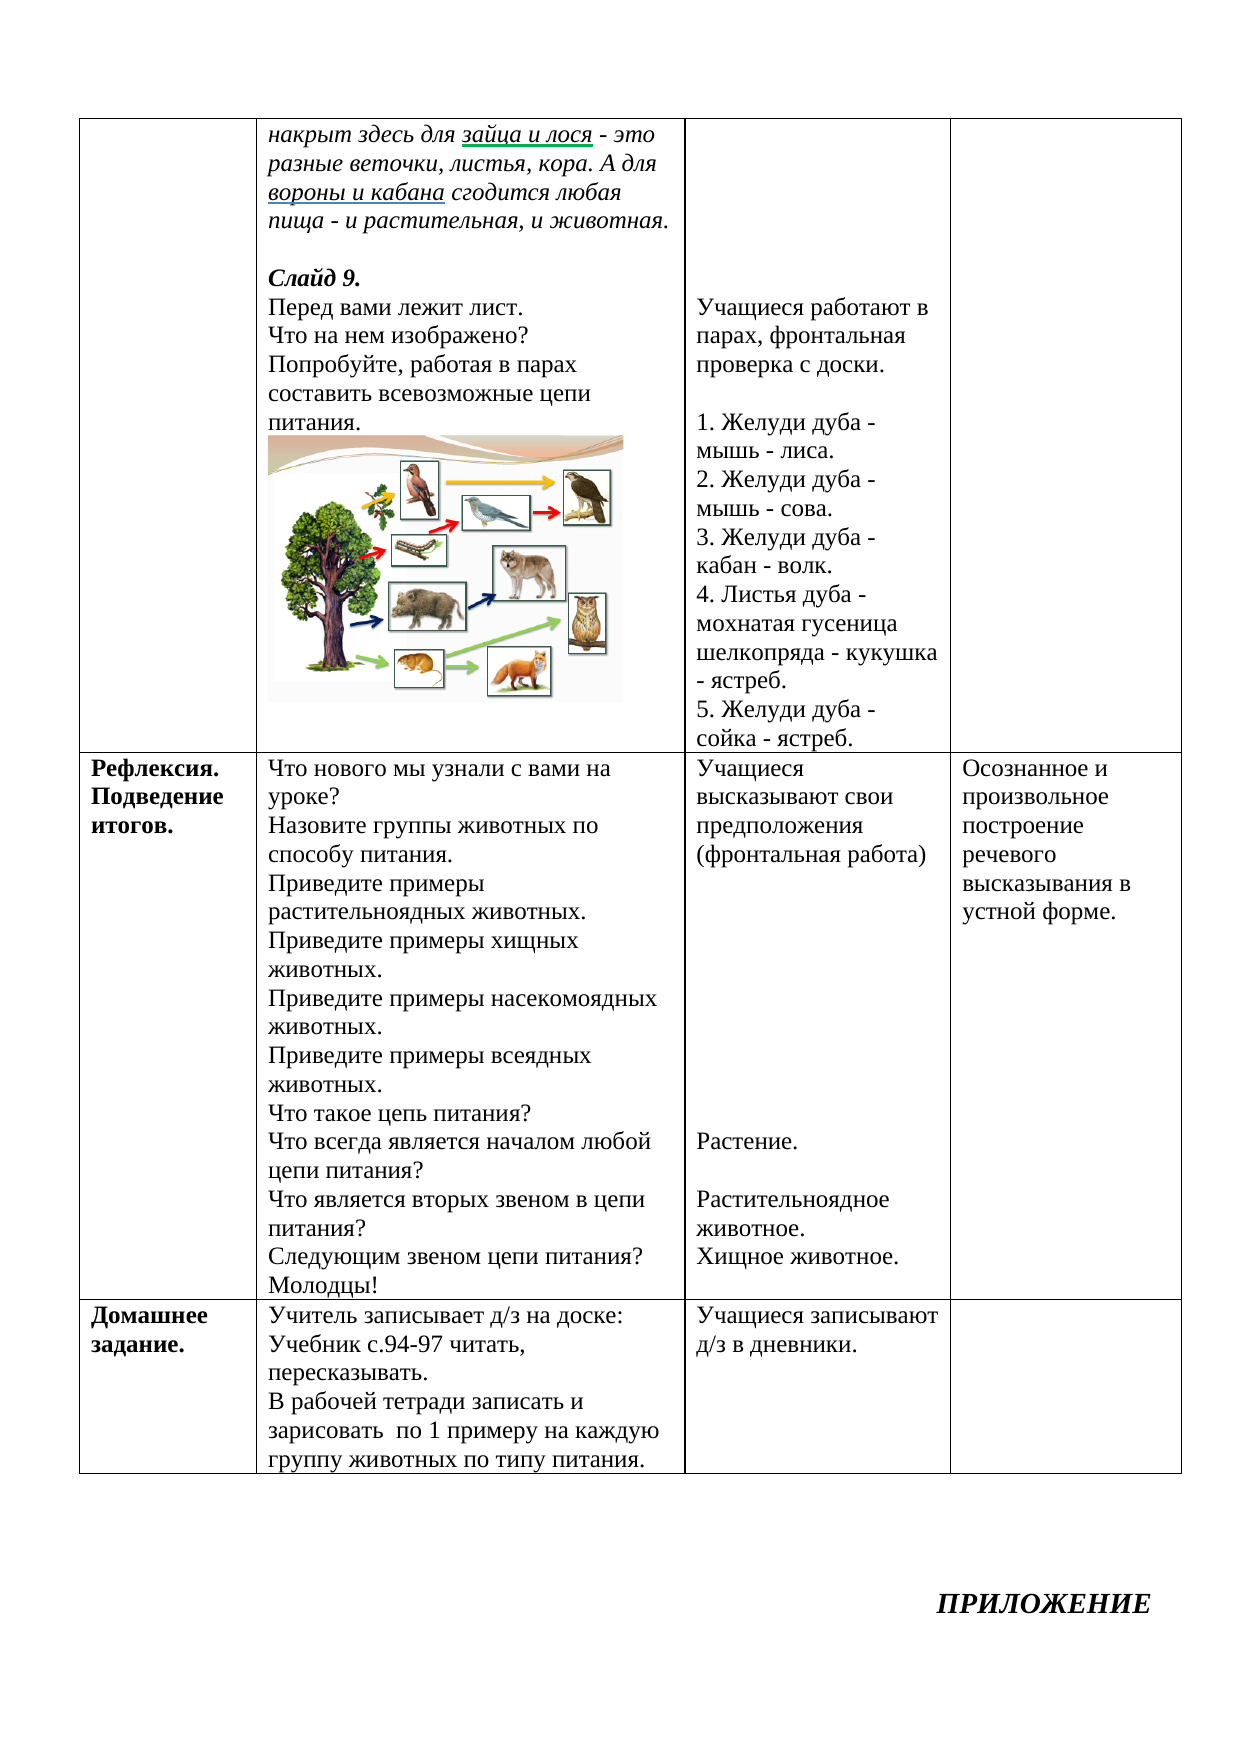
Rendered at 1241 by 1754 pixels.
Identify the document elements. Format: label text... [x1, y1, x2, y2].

table_cell Учащиеся высказывают свои предположения (фронтальная работа) Растение. Растительноядное животное. Хищное животное. [686, 753, 950, 1299]
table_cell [80, 119, 256, 752]
table_cell Домашнее задание. [80, 1300, 256, 1472]
table_cell Учащиеся записывают д/з в дневники. [686, 1300, 950, 1472]
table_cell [257, 119, 684, 752]
table_cell Что нового мы узнали с вами на уроке? Назовите группы животных по способу питания. Приведите примеры растительноядных животных. Приведите примеры хищных животных. Приведите примеры насекомоядных животных. Приведите примеры всеядных животных. Что такое цепь питания? Что всегда является началом любой цепи питания? Что является вторых звеном в цепи питания? Следующим звеном цепи питания? Молодцы! [257, 753, 684, 1299]
picture [267, 435, 624, 702]
table_cell Осознанное и произвольное построение речевого высказывания в устной форме. [951, 753, 1181, 1299]
table_cell [951, 1300, 1181, 1472]
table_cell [951, 119, 1181, 752]
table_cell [686, 119, 950, 752]
table_cell Рефлексия. Подведение итогов. [80, 753, 256, 1299]
text ПРИЛОЖЕНИЕ [177, 1586, 1152, 1619]
table_cell Учитель записывает д/з на доске: Учебник с.94-97 читать, пересказывать. В рабочей тетради записать и зарисовать по 1 примеру на каждую группу животных по типу питания. [257, 1300, 684, 1472]
